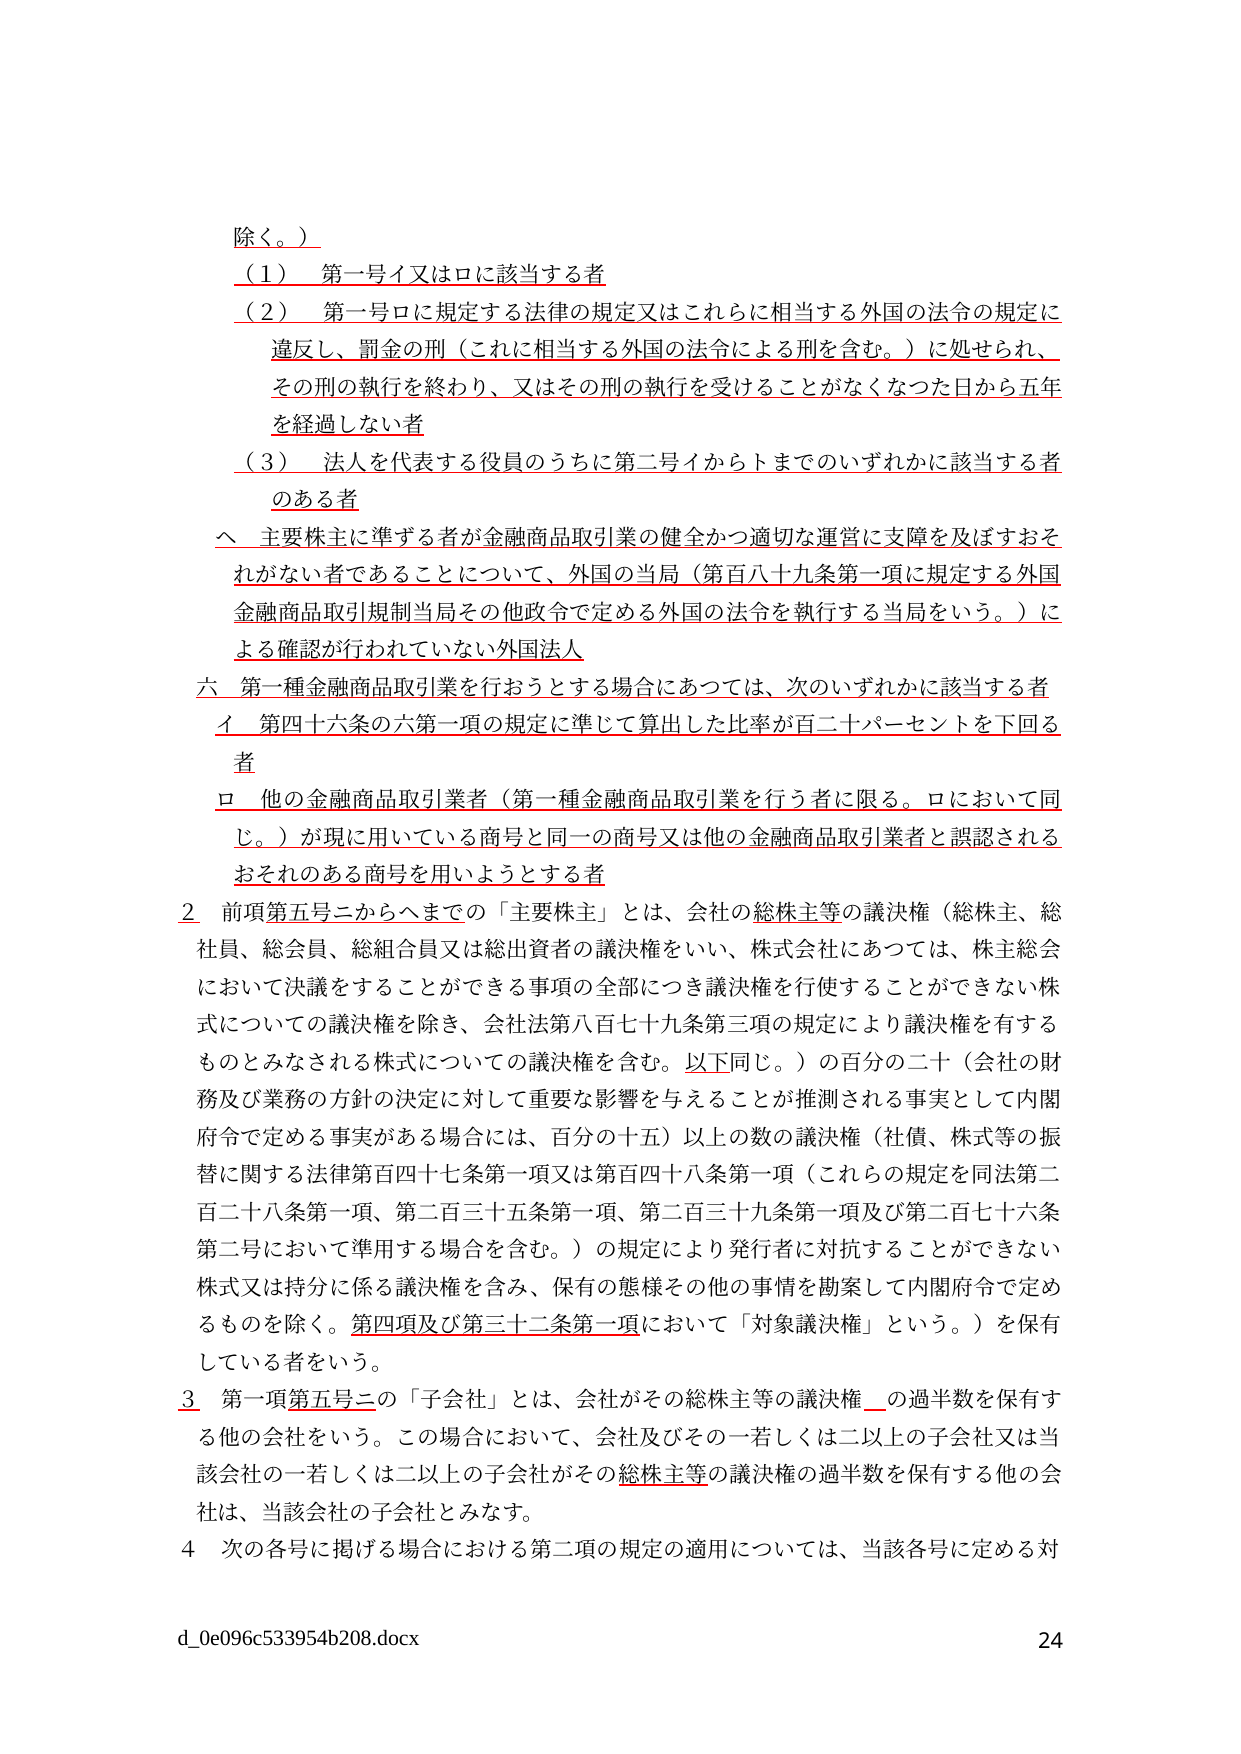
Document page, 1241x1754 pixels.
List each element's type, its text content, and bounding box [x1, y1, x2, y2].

text ロ 他の金融商品取引業者（第一種金融商品取引業を行う者に限る。ロにおいて同じ。）が現に用いている商号と同一の商号又は他の金融商品取引業者と誤認されるおそれのある商号を用いようとする者 [215, 779, 1063, 892]
text 六 第一種金融商品取引業を行おうとする場合にあつては、次のいずれかに該当する者 [196, 667, 1063, 704]
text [215, 217, 1063, 254]
text （３） 法人を代表する役員のうちに第二号イからトまでのいずれかに該当する者のある者 [233, 442, 1063, 517]
text ２ 前項第五号ニからヘまでの「主要株主」とは、会社の総株主等の議決権（総株主、総社員、総会員、総組合員又は総出資者の議決権をいい、株式会社にあつては、株主総会において決議をすることができる事項の全部につき議決権を行使することができない株式についての議決権を除き、会社法第八百七十九条第三項の規定により議決権を有するものとみなされる株式についての議決権を含む。以下同じ。）の百分の二十（会社の財務及び業務の方針の決定に対して重要な影響を与えることが推測される事実として内閣府令で定める事実がある場合には、百分の十五）以上の数の議決権（社債、株式等の振替に関する法律第百四十七条第一項又は第百四十八条第一項（これらの規定を同法第二百二十八条第一項、第二百三十五条第一項、第二百三十九条第一項及び第二百七十六条第二号において準用する場合を含む。）の規定により発行者に対抗することができない株式又は持分に係る議決権を含み、保有の態様その他の事情を勘案して内閣府令で定めるものを除く。第四項及び第三十二条第一項において「対象議決権」という。）を保有している者をいう。 [177, 892, 1063, 1379]
text ３ 第一項第五号ニの「子会社」とは、会社がその総株主等の議決権 の過半数を保有する他の会社をいう。この場合において、会社及びその一若しくは二以上の子会社又は当該会社の一若しくは二以上の子会社がその総株主等の議決権の過半数を保有する他の会社は、当該会社の子会社とみなす。 [177, 1379, 1063, 1529]
text イ 第四十六条の六第一項の規定に準じて算出した比率が百二十パーセントを下回る者 [215, 704, 1063, 779]
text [177, 1529, 1063, 1567]
text ヘ 主要株主に準ずる者が金融商品取引業の健全かつ適切な運営に支障を及ぼすおそれがない者であることについて、外国の当局（第百八十九条第一項に規定する外国金融商品取引規制当局その他政令で定める外国の法令を執行する当局をいう。）による確認が行われていない外国法人 [215, 517, 1063, 667]
text （１） 第一号イ又はロに該当する者 [234, 254, 1063, 292]
text （２） 第一号ロに規定する法律の規定又はこれらに相当する外国の法令の規定に違反し、罰金の刑（これに相当する外国の法令による刑を含む。）に処せられ、その刑の執行を終わり、又はその刑の執行を受けることがなくなつた日から五年を経過しない者 [233, 292, 1063, 442]
